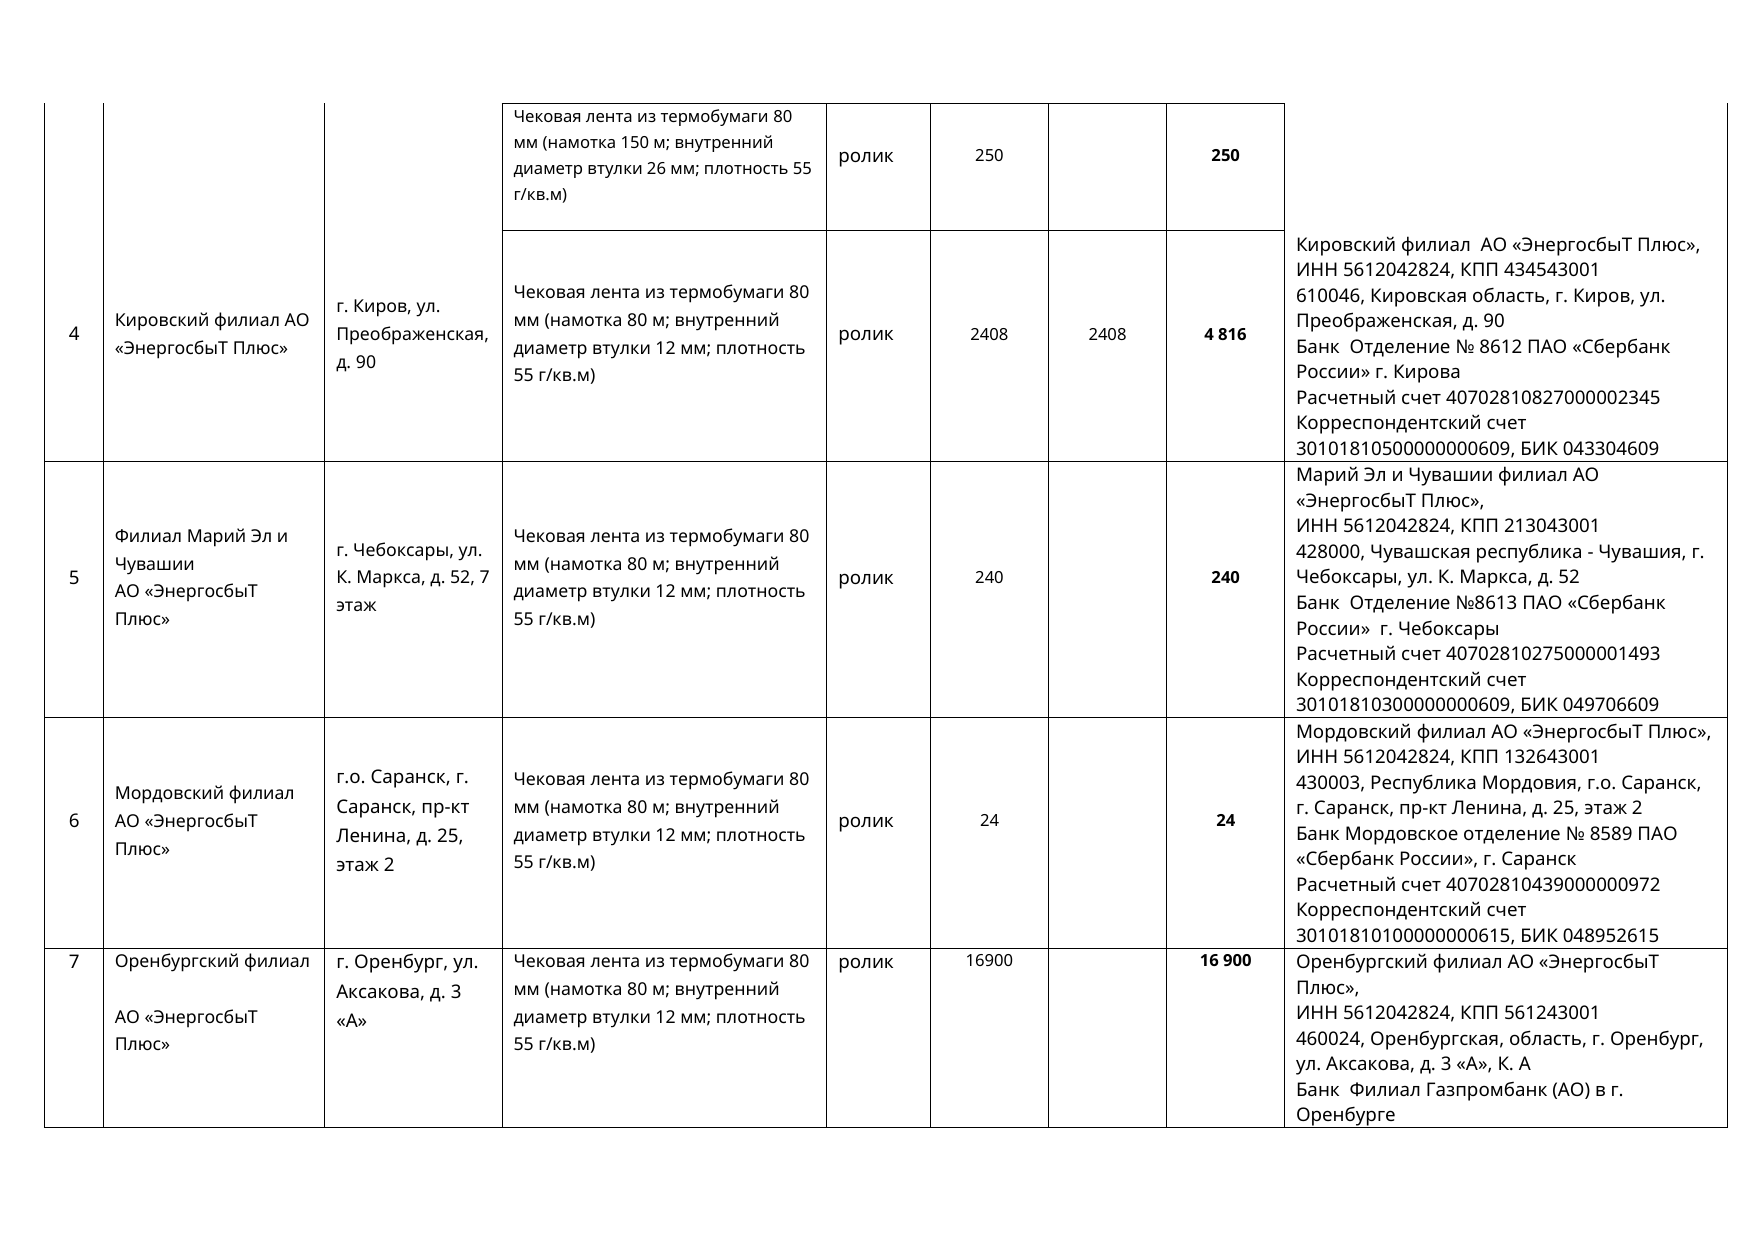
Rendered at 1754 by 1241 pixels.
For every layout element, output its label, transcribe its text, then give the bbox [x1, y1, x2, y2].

table_cell ролик [827, 462, 930, 717]
table_cell г.о. Саранск, г. Саранск, пр-кт Ленина, д. 25, этаж 2 [325, 718, 502, 948]
table_cell 5 [45, 462, 103, 717]
table_cell 250 [931, 104, 1048, 230]
table_cell 6 [45, 718, 103, 948]
table_cell [1049, 949, 1166, 1127]
table_cell 7 [45, 949, 103, 1127]
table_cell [503, 949, 826, 1127]
table_cell 240 [1167, 462, 1284, 717]
table_cell Чековая лента из термобумаги 80 мм (намотка 80 м; внутренний диаметр втулки 12 мм; плотность 55 г/кв.м) [503, 462, 826, 717]
table_cell [1049, 104, 1166, 230]
table_cell 24 [1167, 718, 1284, 948]
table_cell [503, 231, 826, 461]
table_cell 16900 [931, 949, 1048, 1127]
table_cell 240 [931, 462, 1048, 717]
table_cell Кировский филиал АО «ЭнергосбыТ Плюс» [104, 230, 324, 461]
table_cell 4 816 [1167, 231, 1284, 461]
table_cell Мордовский филиал АО «ЭнергосбыТ Плюс», ИНН 5612042824, КПП 132643001 430003, Республика Мордовия, г.о. Саранск, г. Саранск, пр-кт Ленина, д. 25, этаж 2 Банк Мордовское отделение № 8589 ПАО «Сбербанк России», г. Саранск Расчетный счет 40702810439000000972 Корреспондентский счет 30101810100000000615, БИК 048952615 [1285, 718, 1727, 948]
table_cell ролик [827, 718, 930, 948]
table_cell 24 [931, 718, 1048, 948]
table_cell г. Киров, ул. Преображенская, д. 90 [325, 230, 502, 461]
table_cell ролик [827, 104, 930, 230]
table_cell 4 [45, 230, 103, 461]
table_cell 250 [1167, 104, 1284, 230]
table_cell [1049, 718, 1166, 948]
table_cell Марий Эл и Чувашии филиал АО «ЭнергосбыТ Плюс», ИНН 5612042824, КПП 213043001 428000, Чувашская республика - Чувашия, г. Чебоксары, ул. К. Маркса, д. 52 Банк Отделение №8613 ПАО «Сбербанк России» г. Чебоксары Расчетный счет 40702810275000001493 Корреспондентский счет 30101810300000000609, БИК 049706609 [1285, 462, 1727, 717]
table_cell 2408 [1049, 231, 1166, 461]
table_cell ролик [827, 949, 930, 1127]
table_cell [1049, 462, 1166, 717]
table_cell Чековая лента из термобумаги 80 мм (намотка 80 м; внутренний диаметр втулки 12 мм; плотность 55 г/кв.м) [503, 718, 826, 948]
table_cell Чековая лента из термобумаги 80 мм (намотка 150 м; внутренний диаметр втулки 26 мм; плотность 55 г/кв.м) [503, 104, 826, 230]
table_cell г. Чебоксары, ул. К. Маркса, д. 52, 7 этаж [325, 462, 502, 717]
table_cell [1285, 949, 1727, 1127]
table_cell 16 900 [1167, 949, 1284, 1127]
table_cell Филиал Марий Эл и Чувашии АО «ЭнергосбыТ Плюс» [104, 462, 324, 717]
table_cell ролик [827, 231, 930, 461]
table_cell Мордовский филиал АО «ЭнергосбыТ Плюс» [104, 718, 324, 948]
table_cell Кировский филиал АО «ЭнергосбыТ Плюс», ИНН 5612042824, КПП 434543001 610046, Кировская область, г. Киров, ул. Преображенская, д. 90 Банк Отделение № 8612 ПАО «Сбербанк России» г. Кирова Расчетный счет 40702810827000002345 Корреспондентский счет 30101810500000000609, БИК 043304609 [1285, 230, 1727, 461]
table_cell 2408 [931, 231, 1048, 461]
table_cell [325, 949, 502, 1127]
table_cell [104, 949, 324, 1127]
